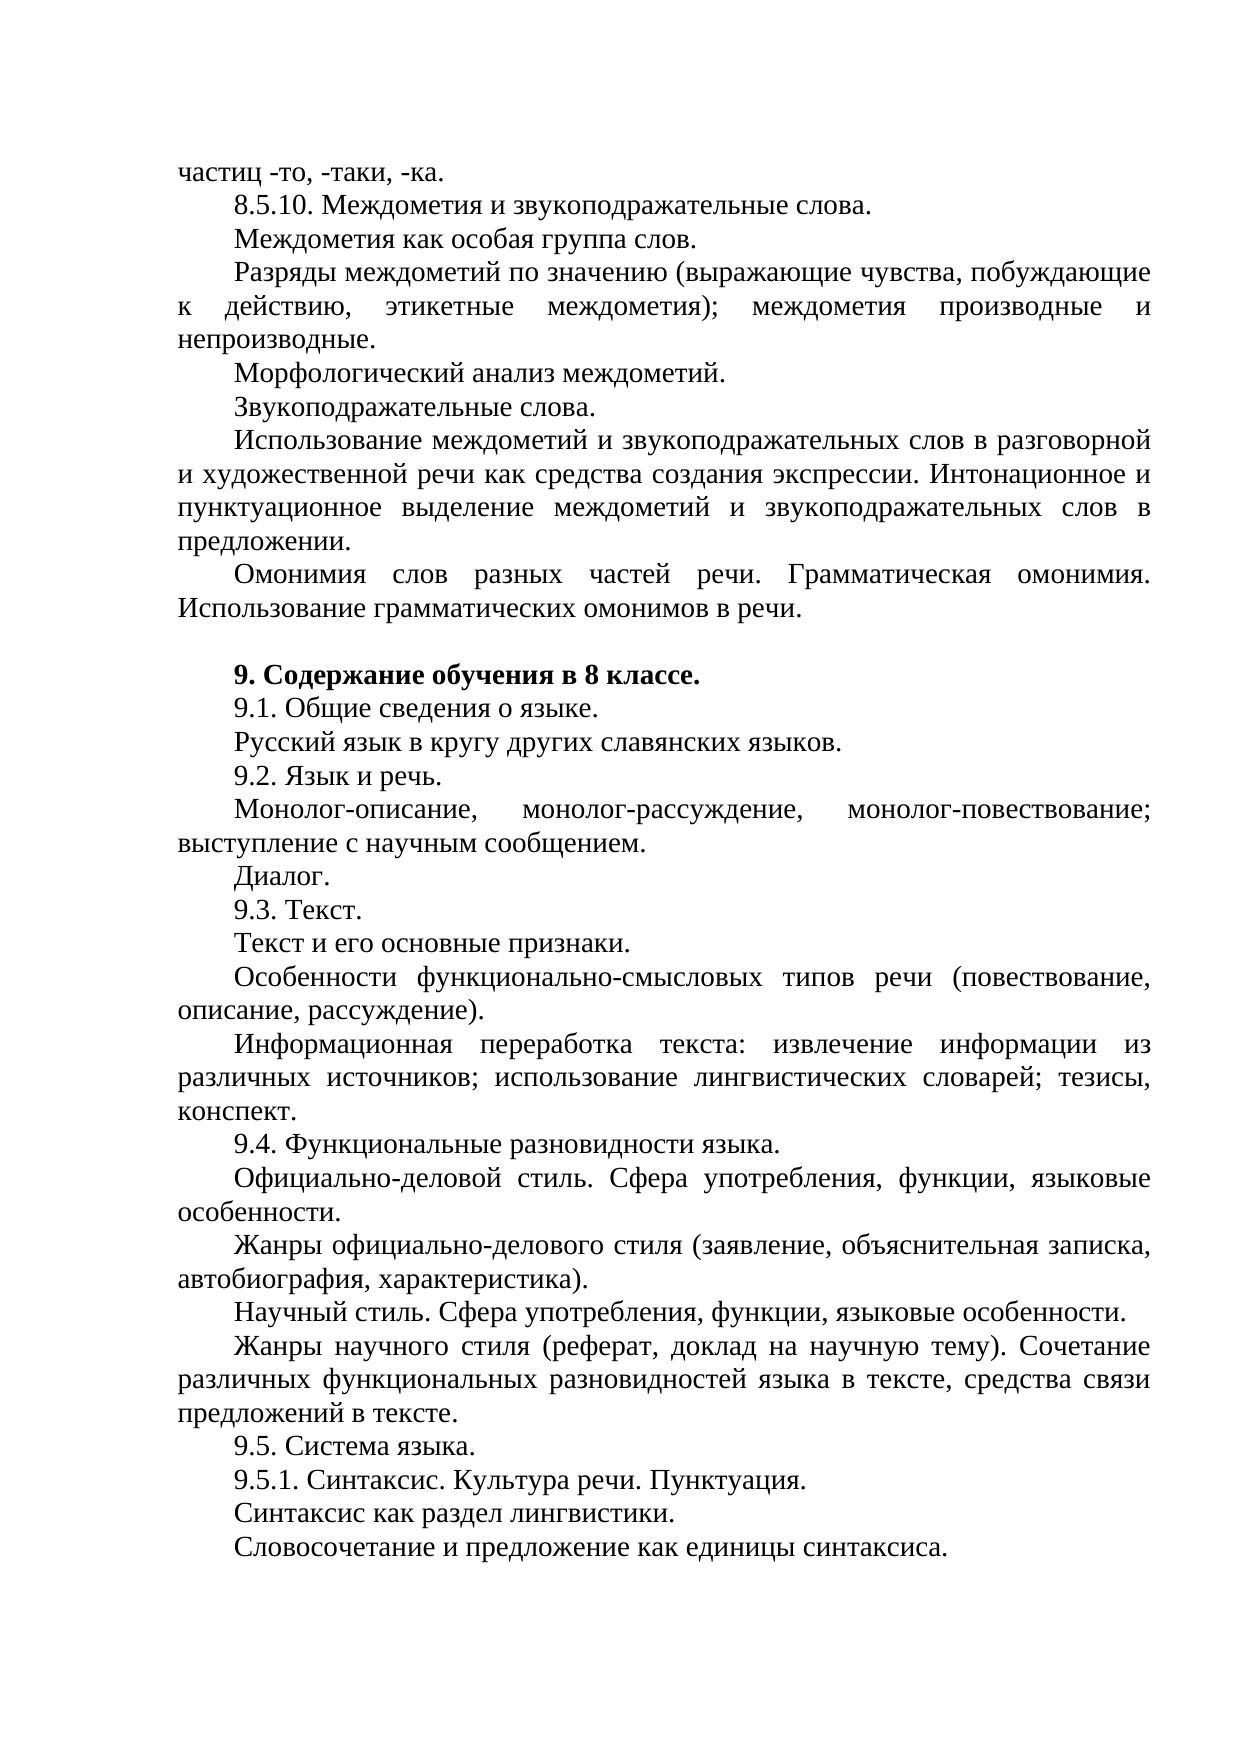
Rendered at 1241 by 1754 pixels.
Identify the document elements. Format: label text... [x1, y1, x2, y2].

text Омонимия слов разных частей речи. Грамматическая омонимия. Использование грамматических омонимов в речи. [177, 556, 1152, 623]
text Жанры официально-делового стиля (заявление, объяснительная записка, автобиография, характеристика). [177, 1227, 1152, 1294]
text Текст и его основные признаки. [177, 925, 1152, 959]
text 9.4. Функциональные разновидности языка. [177, 1127, 1152, 1160]
text Использование междометий и звукоподражательных слов в разговорной и художественной речи как средства создания экспрессии. Интонационное и пунктуационное выделение междометий и звукоподражательных слов в предложении. [177, 422, 1152, 556]
text Диалог. [177, 858, 1152, 892]
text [177, 154, 1152, 187]
text Монолог-описание, монолог-рассуждение, монолог-повествование; выступление с научным сообщением. [177, 791, 1152, 858]
text 8.5.10. Междометия и звукоподражательные слова. [177, 187, 1152, 221]
text Русский язык в кругу других славянских языков. [177, 724, 1152, 758]
text Официально-деловой стиль. Сфера употребления, функции, языковые особенности. [177, 1160, 1152, 1227]
text Междометия как особая группа слов. [177, 221, 1152, 254]
text Информационная переработка текста: извлечение информации из различных источников; использование лингвистических словарей; тезисы, конспект. [177, 1026, 1152, 1127]
text Словосочетание и предложение как единицы синтаксиса. [177, 1529, 1152, 1563]
text Разряды междометий по значению (выражающие чувства, побуждающие к действию, этикетные междометия); междометия производные и непроизводные. [177, 254, 1152, 355]
text Жанры научного стиля (реферат, доклад на научную тему). Сочетание различных функциональных разновидностей языка в тексте, средства связи предложений в тексте. [177, 1328, 1152, 1428]
text 9. Содержание обучения в 8 классе. [177, 657, 1152, 691]
text Синтаксис как раздел лингвистики. [177, 1496, 1152, 1529]
text 9.3. Текст. [177, 892, 1152, 925]
text 9.1. Общие сведения о языке. [177, 691, 1152, 724]
text Звукоподражательные слова. [177, 389, 1152, 422]
text Особенности функционально-смысловых типов речи (повествование, описание, рассуждение). [177, 959, 1152, 1026]
text 9.5.1. Синтаксис. Культура речи. Пунктуация. [177, 1462, 1152, 1496]
text 9.2. Язык и речь. [177, 758, 1152, 791]
text 9.5. Система языка. [177, 1428, 1152, 1462]
text Научный стиль. Сфера употребления, функции, языковые особенности. [177, 1294, 1152, 1328]
text Морфологический анализ междометий. [177, 355, 1152, 389]
